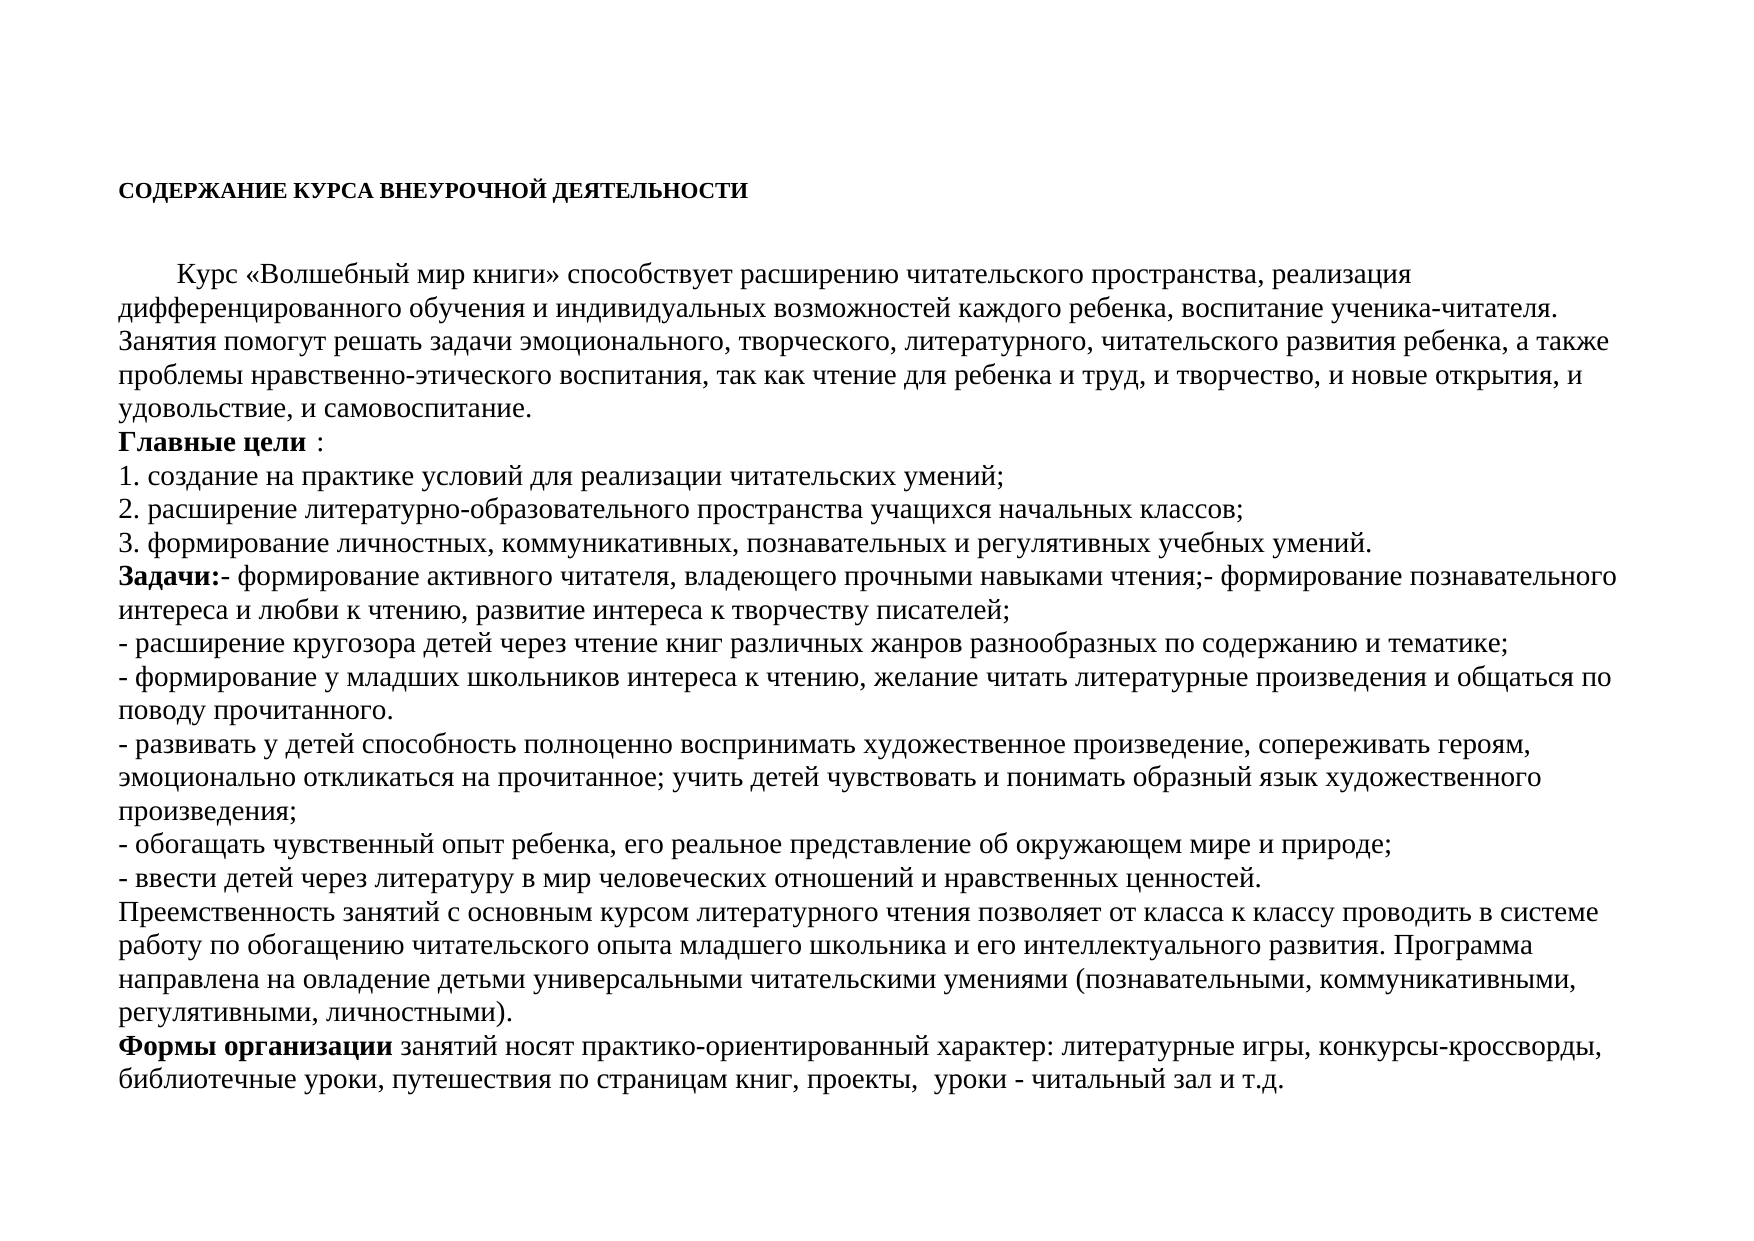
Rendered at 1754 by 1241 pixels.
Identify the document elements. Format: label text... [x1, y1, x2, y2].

text - ввести детей через литературу в мир человеческих отношений и нравственных ценностей. [118, 860, 1636, 894]
text 2. расширение литературно-образовательного пространства учащихся начальных классов; [118, 491, 1636, 525]
text Преемственность занятий с основным курсом литературного чтения позволяет от класса к классу проводить в системе работу по обогащению читательского опыта младшего школьника и его интеллектуального развития. Программа направлена на овладение детьми универсальными читательскими умениями (познавательными, коммуникативными, регулятивными, личностными). [118, 894, 1636, 1028]
text - развивать у детей способность полноценно воспринимать художественное произведение, сопереживать героям, эмоционально откликаться на прочитанное; учить детей чувствовать и понимать образный язык художественного произведения; [118, 726, 1636, 827]
text Курс «Волшебный мир книги» способствует расширению читательского пространства, реализация дифференцированного обучения и индивидуальных возможностей каждого ребенка, воспитание ученика-читателя. Занятия помогут решать задачи эмоционального, творческого, литературного, читательского развития ребенка, а также проблемы нравственно-этического воспитания, так как чтение для ребенка и труд, и творчество, и новые открытия, и удовольствие, и самовоспитание. [118, 256, 1636, 424]
text 3. формирование личностных, коммуникативных, познавательных и регулятивных учебных умений. [118, 525, 1636, 558]
text Формы организации занятий носят практико-ориентированный характер: литературные игры, конкурсы-кроссворды, библиотечные уроки, путешествия по страницам книг, проекты, уроки - читальный зал и т.д. [118, 1028, 1636, 1095]
text - формирование у младших школьников интереса к чтению, желание читать литературные произведения и общаться по поводу прочитанного. [118, 659, 1636, 726]
text Задачи:- формирование активного читателя, владеющего прочными навыками чтения;- формирование познавательного интереса и любви к чтению, развитие интереса к творчеству писателей; [118, 558, 1636, 625]
text Главные цели : [118, 424, 1636, 458]
text - расширение кругозора детей через чтение книг различных жанров разнообразных по содержанию и тематике; [118, 625, 1636, 659]
text 1. создание на практике условий для реализации читательских умений; [118, 458, 1636, 491]
text - обогащать чувственный опыт ребенка, его реальное представление об окружающем мире и природе; [118, 827, 1636, 860]
text СОДЕРЖАНИЕ КУРСА ВНЕУРОЧНОЙ ДЕЯТЕЛЬНОСТИ [118, 177, 1636, 203]
